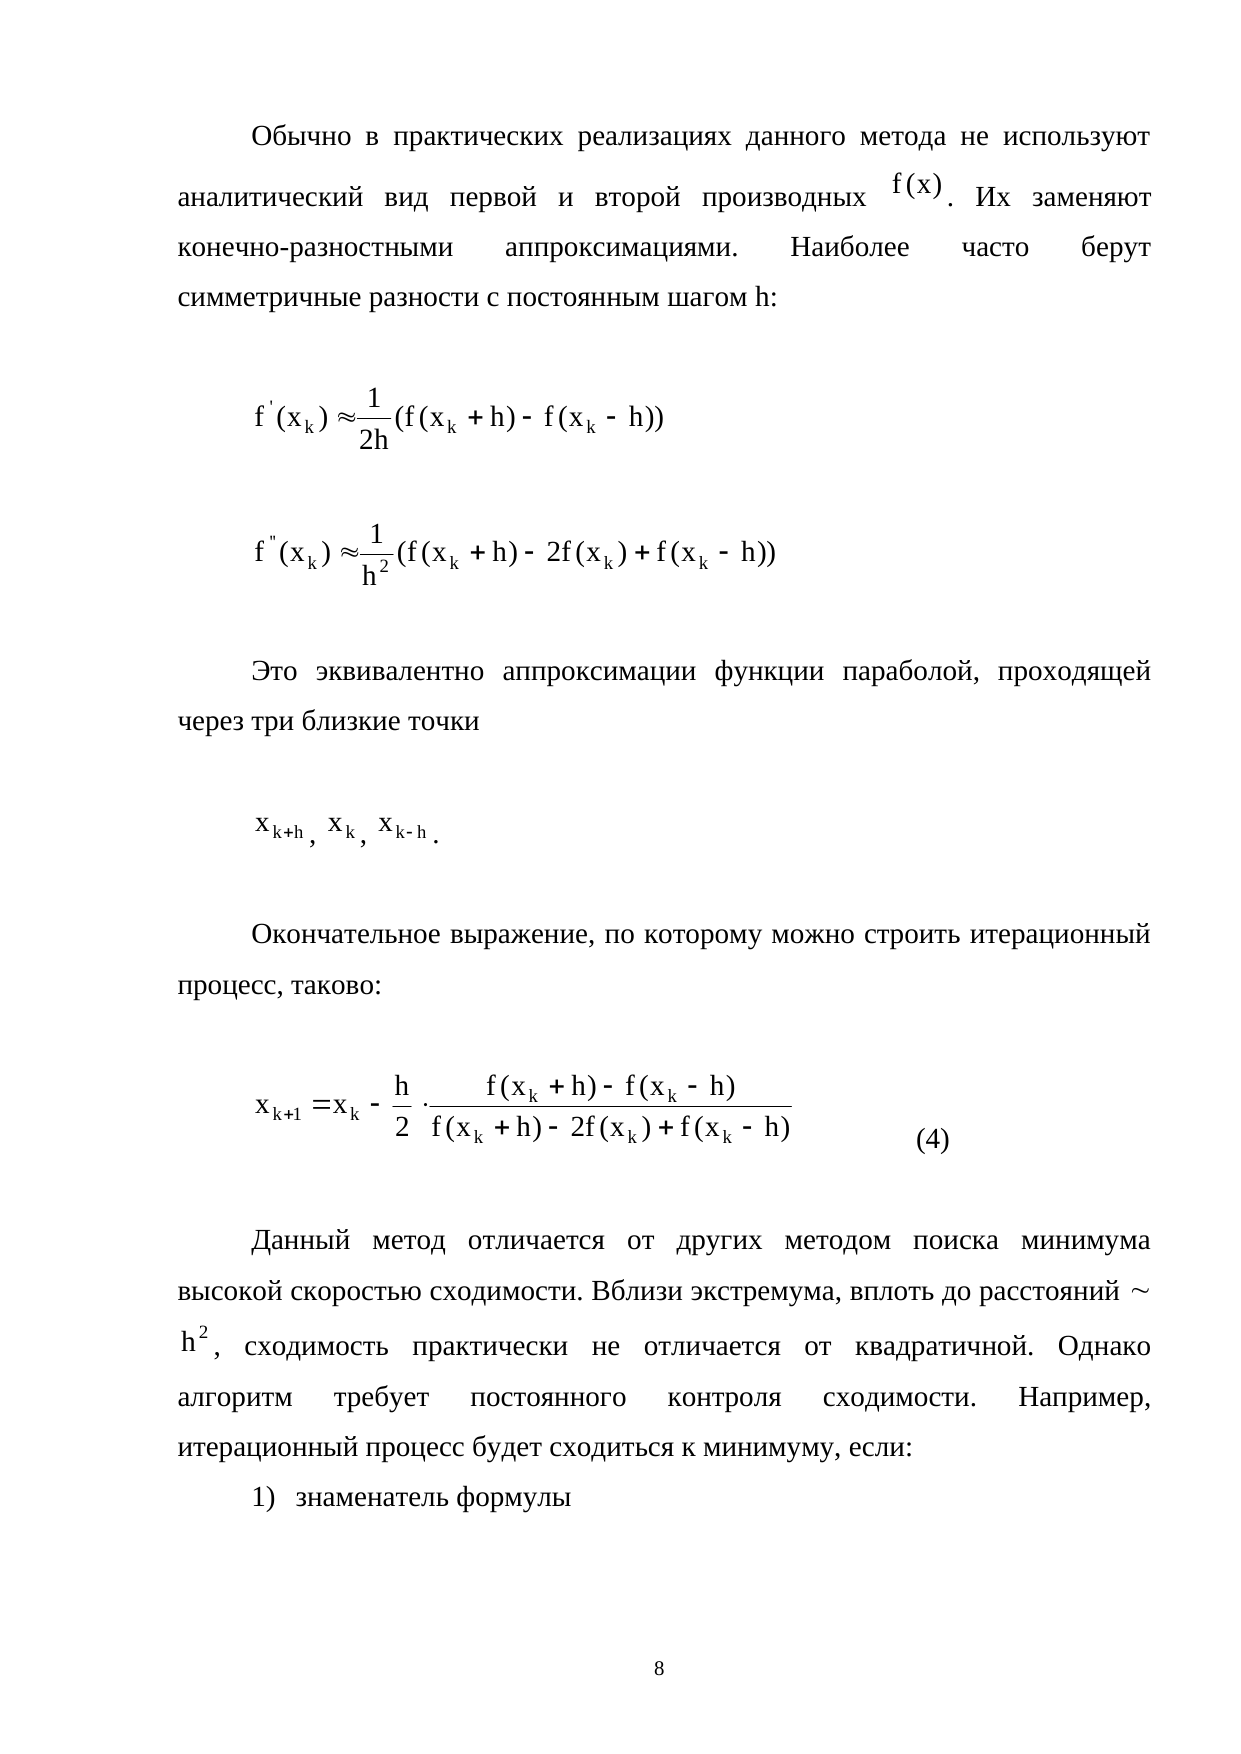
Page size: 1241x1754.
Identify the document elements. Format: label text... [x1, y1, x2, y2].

text (4) [177, 1068, 1152, 1155]
text Данный метод отличается от других методом поиска минимума высокой скоростью сходимости. Вблизи экстремума, вплоть до расстояний , сходимость практически не отличается от квадратичной. Однако алгоритм требует постоянного контроля сходимости. Например, итерационный процесс будет сходиться к минимуму, если: [177, 1222, 1152, 1463]
list знаменатель формулы [177, 1479, 1152, 1513]
text Окончательное выражение, по которому можно строить итерационный процесс, таково: [177, 917, 1152, 1001]
text , , . [177, 804, 1152, 849]
text Это эквивалентно аппроксимации функции параболой, проходящей через три близкие точки [177, 653, 1152, 737]
text Обычно в практических реализациях данного метода не используют аналитический вид первой и второй производных . Их заменяют конечно-разностными аппроксимациями. Наиболее часто берут симметричные разности с постоянным шагом h: [177, 118, 1152, 313]
